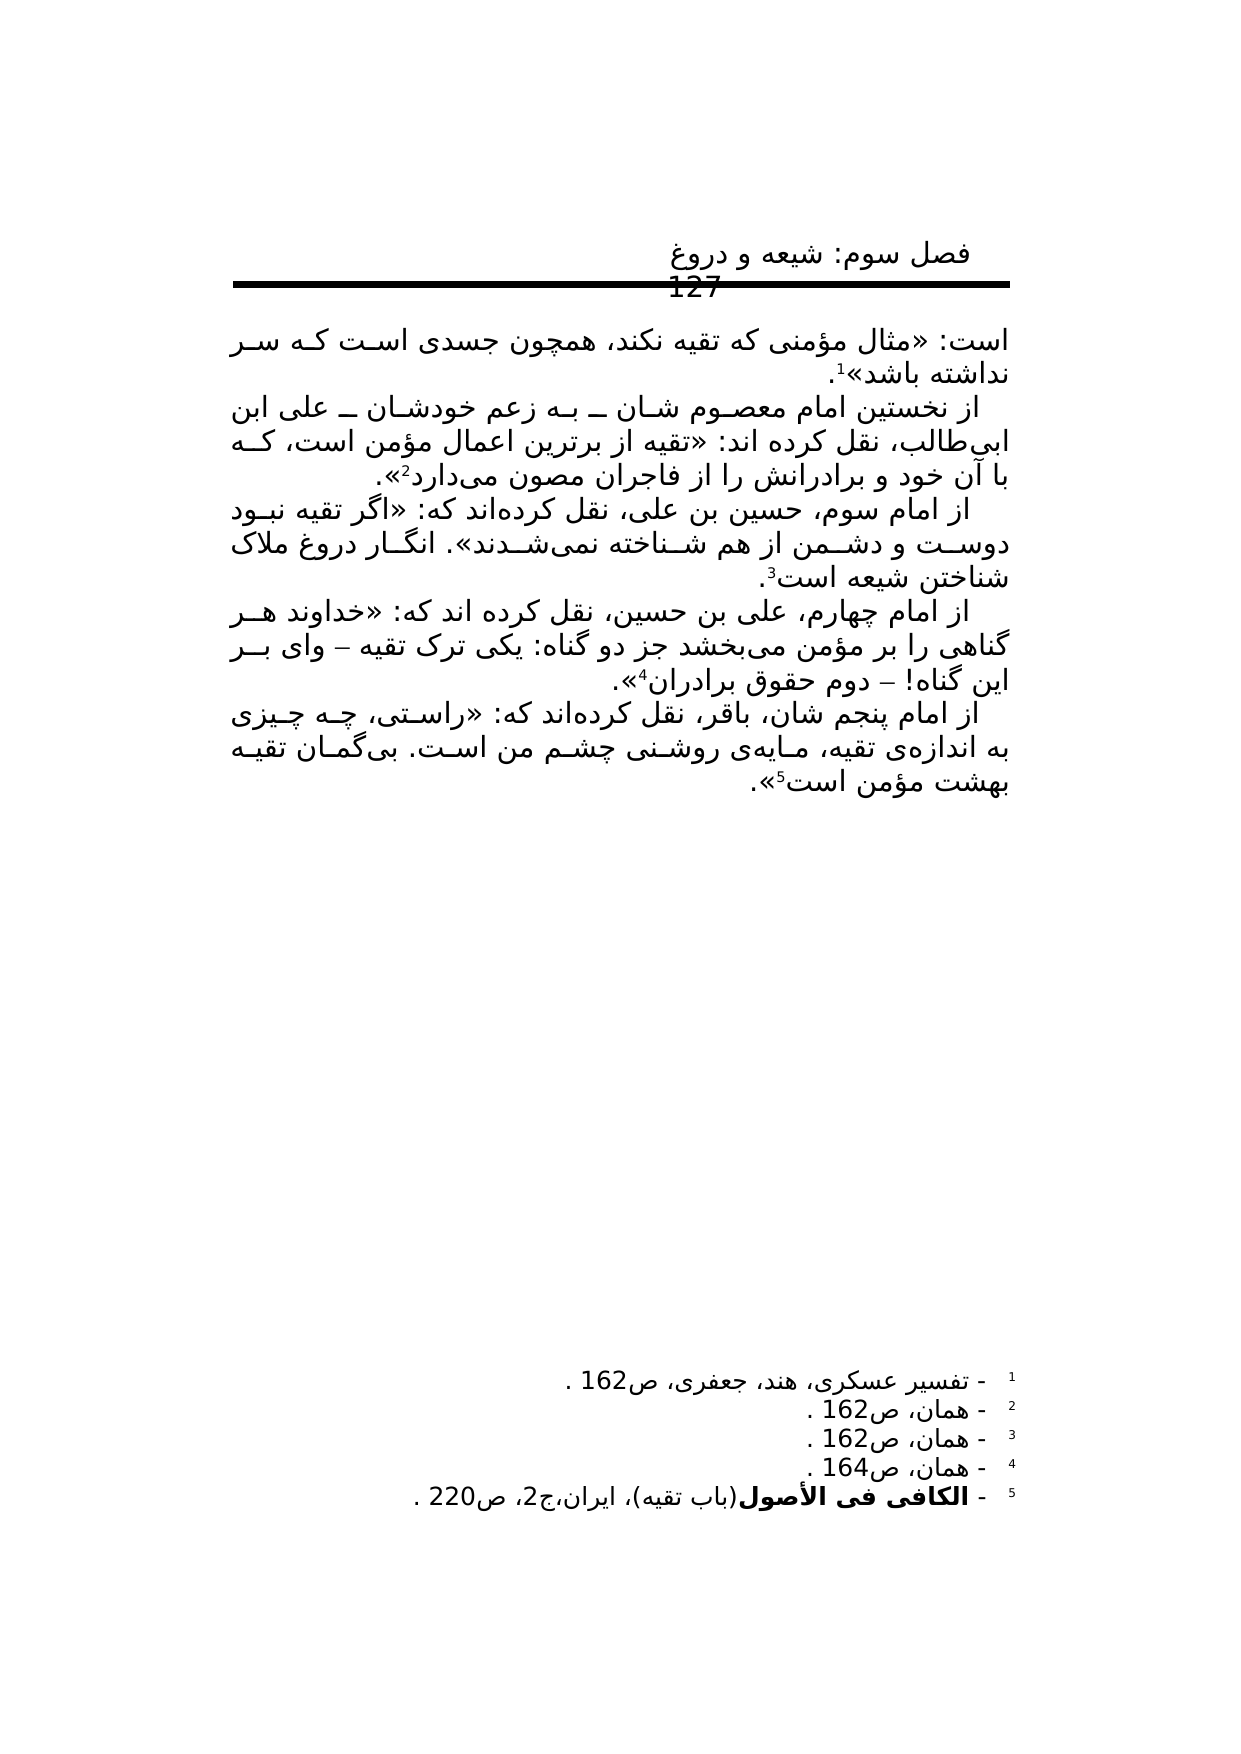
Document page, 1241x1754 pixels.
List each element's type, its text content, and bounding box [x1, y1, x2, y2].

text از نخستین امام معصوم شان ـ به زعم خودشان ـ علی ابن ابی‌طالب، نقل کرده اند: «تقیه از برترین اعمال مؤمن است، که با آن خود و برادرانش را از فاجران مصون می‌دارد». [230, 391, 1010, 493]
text از امام سوم، حسین بن علی، نقل کرده‌اند که: «اگر تقیه نبود دوست و دشمن از هم شناخته نمی‌شدند». انگار دروغ ملاک شناختن شیعه است. [230, 493, 1010, 594]
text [230, 323, 1010, 391]
text از امام چهارم، علی بن حسین، نقل کرده اند که: «خداوند هر گناهی را بر مؤمن می‌بخشد جز دو گناه: یکی ترک تقیه – وای بر این گناه! – دوم حقوق برادران». [230, 594, 1010, 697]
text از امام پنجم شان، باقر، نقل کرده‌اند که: «راستی، چه چیزی به اندازه‌ی تقیه، مایه‌ی روشنی چشم من است. بی‌گمان تقیه بهشت مؤمن است». [230, 697, 1010, 799]
